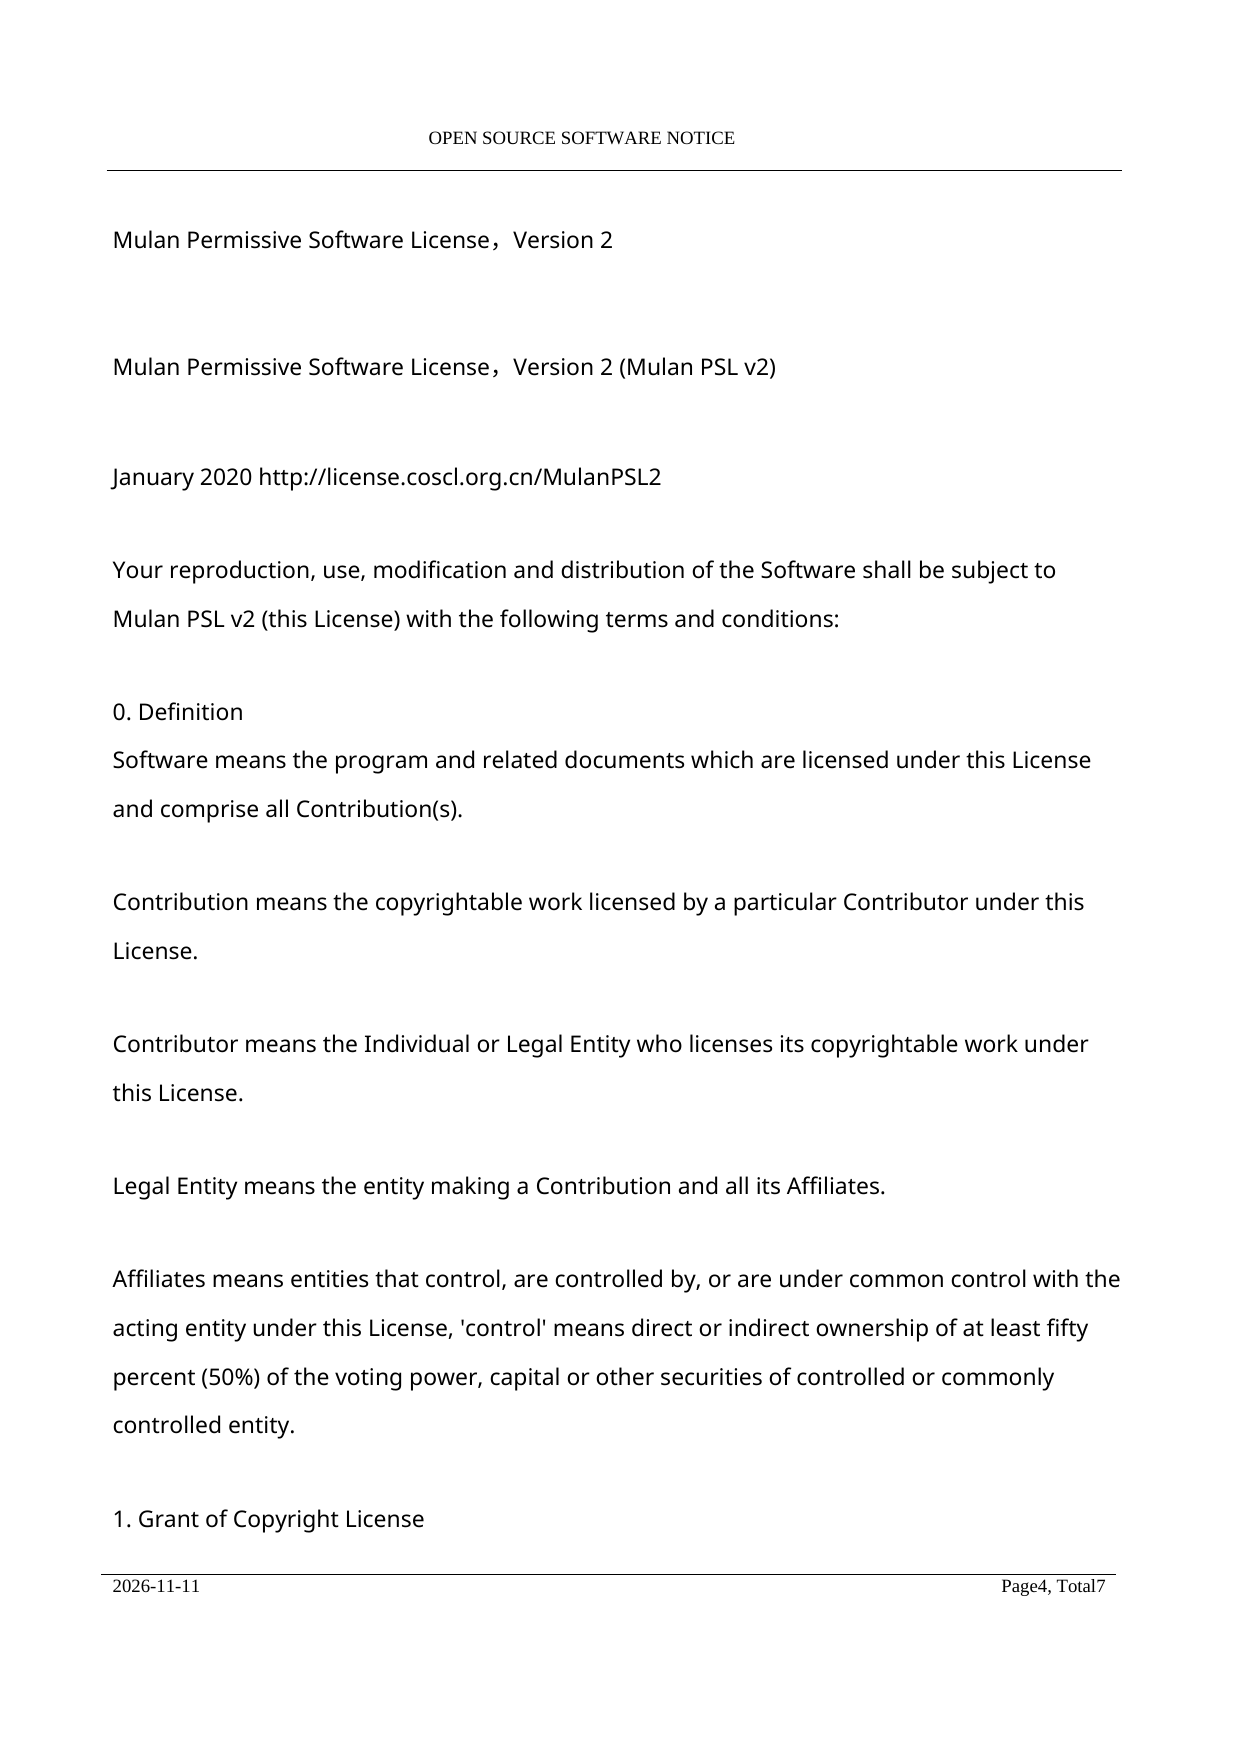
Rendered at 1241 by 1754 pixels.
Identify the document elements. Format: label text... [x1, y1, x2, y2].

text Your reproduction, use, modification and distribution of the Software shall be subject to Mulan PSL v2 (this License) with the following terms and conditions: [112, 553, 1128, 634]
text January 2020 http://license.coscl.org.cn/MulanPSL2 [112, 460, 1128, 492]
text Affiliates means entities that control, are controlled by, or are under common control with the acting entity under this License, 'control' means direct or indirect ownership of at least fifty percent (50%) of the voting power, capital or other securities of controlled or commonly controlled entity. [112, 1262, 1128, 1441]
text Software means the program and related documents which are licensed under this License and comprise all Contribution(s). [112, 743, 1128, 824]
text Legal Entity means the entity making a Contribution and all its Affiliates. [112, 1169, 1128, 1202]
text Contribution means the copyrightable work licensed by a particular Contributor under this License. [112, 885, 1128, 966]
text Mulan Permissive Software License，Version 2 (Mulan PSL v2) [112, 333, 1128, 398]
text Mulan Permissive Software License，Version 2 [112, 206, 1128, 271]
text Contributor means the Individual or Legal Entity who licenses its copyrightable work under this License. [112, 1027, 1128, 1108]
text 0. Definition [112, 695, 1128, 728]
text 1. Grant of Copyright License [112, 1502, 1128, 1534]
